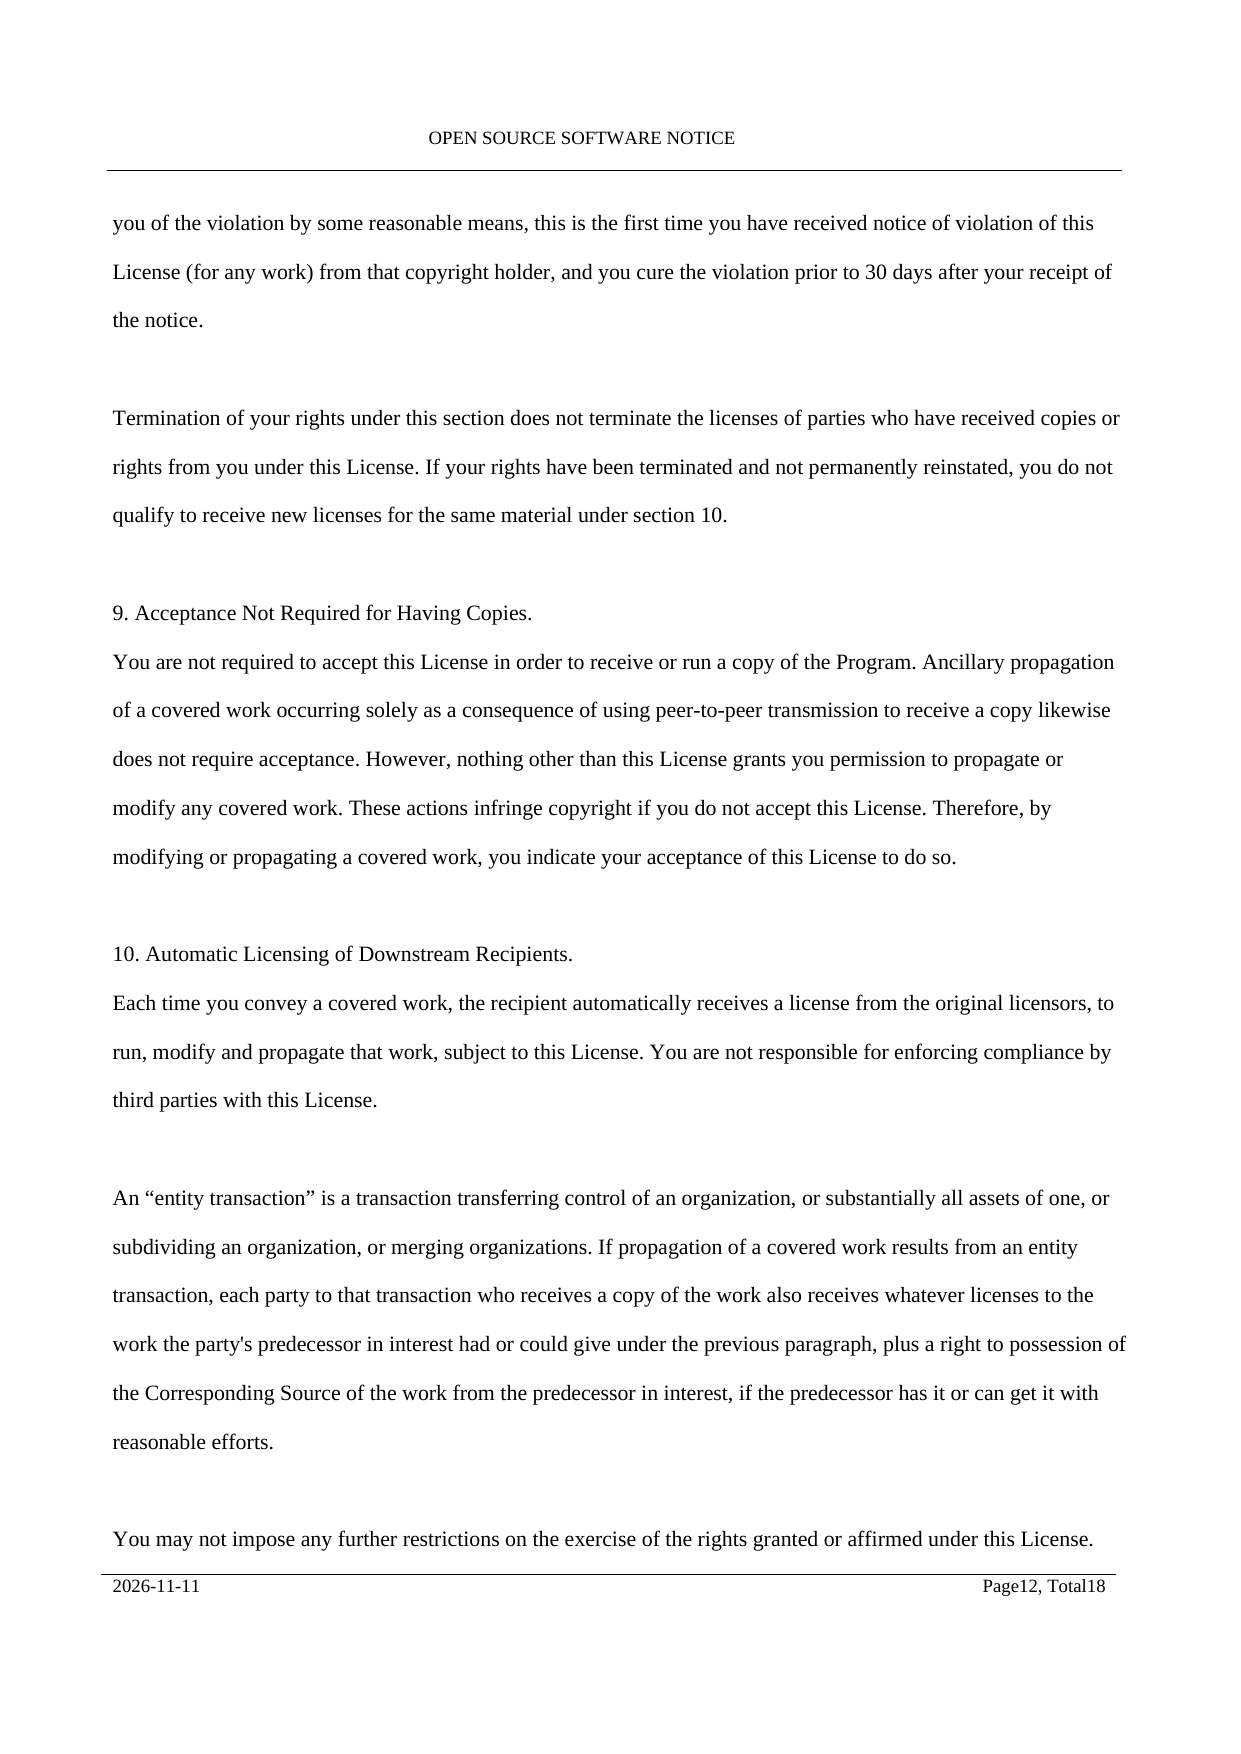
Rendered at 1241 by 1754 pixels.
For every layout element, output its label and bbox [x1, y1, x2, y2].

text [112, 206, 1128, 1555]
